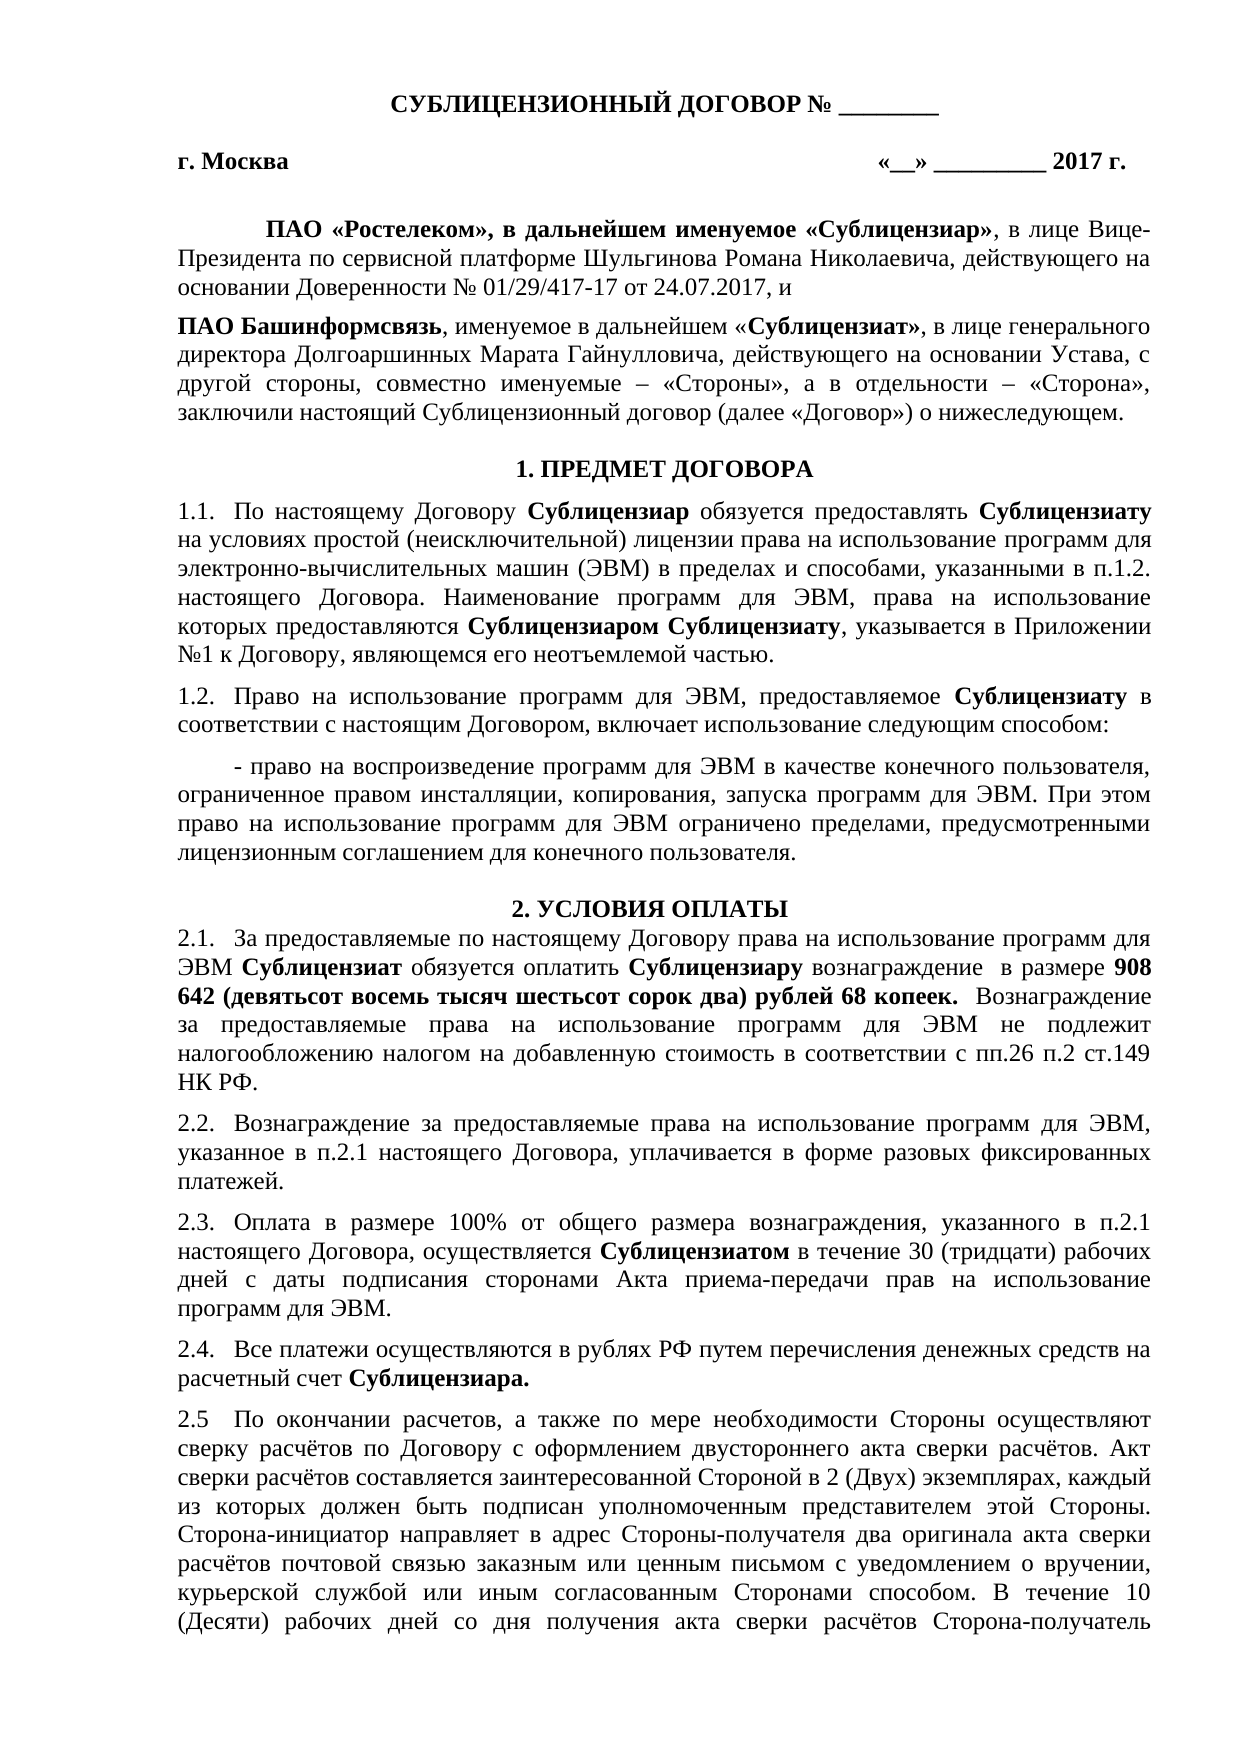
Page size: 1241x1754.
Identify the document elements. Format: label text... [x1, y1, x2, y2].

text 2.4. Все платежи осуществляются в рублях РФ путем перечисления денежных средств на расчетный счет Сублицензиара. [177, 1334, 1152, 1392]
text 2. УСЛОВИЯ ОПЛАТЫ [177, 894, 1122, 923]
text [177, 1404, 1152, 1634]
text 2.3. Оплата в размере 100% от общего размера вознаграждения, указанного в п.2.1 настоящего Договора, осуществляется Сублицензиатом в течение 30 (тридцати) рабочих дней с даты подписания сторонами Акта приема-передачи прав на использование программ для ЭВМ. [177, 1207, 1152, 1322]
text 1.2. Право на использование программ для ЭВМ, предоставляемое Сублицензиату в соответствии с настоящим Договором, включает использование следующим способом: [177, 681, 1152, 738]
text - право на воспроизведение программ для ЭВМ в качестве конечного пользователя, ограниченное правом инсталляции, копирования, запуска программ для ЭВМ. При этом право на использование программ для ЭВМ ограничено пределами, предусмотренными лицензионным соглашением для конечного пользователя. [177, 751, 1152, 866]
text ПАО «Ростелеком», в дальнейшем именуемое «Сублицензиар», в лице Вице-Президента по сервисной платформе Шульгинова Романа Николаевича, действующего на основании Доверенности № 01/29/417-17 от 24.07.2017, и [177, 214, 1151, 300]
text 2.2. Вознаграждение за предоставляемые права на использование программ для ЭВМ, указанное в п.2.1 настоящего Договора, уплачивается в форме разовых фиксированных платежей. [177, 1108, 1152, 1194]
text 2.1. За предоставляемые по настоящему Договору права на использование программ для ЭВМ Сублицензиат обязуется оплатить Сублицензиару вознаграждение в размере 908 642 (девятьсот восемь тысяч шестьсот сорок два) рублей 68 копеек. Вознаграждение за предоставляемые права на использование программ для ЭВМ не подлежит налогообложению налогом на добавленную стоимость в соответствии с пп.26 п.2 ст.149 НК РФ. [177, 923, 1152, 1096]
text 1. ПРЕДМЕТ ДОГОВОРА [177, 454, 1152, 483]
text СУБЛИЦЕНЗИОННЫЙ ДОГОВОР № ________ [177, 89, 1152, 117]
text г. Москва «__» _________ 2017 г. [177, 146, 1152, 175]
text ПАО Башинформсвязь, именуемое в дальнейшем «Сублицензиат», в лице генерального директора Долгоаршинных Марата Гайнулловича, действующего на основании Устава, с другой стороны, совместно именуемые – «Стороны», а в отдельности – «Сторона», заключили настоящий Сублицензионный договор (далее «Договор») о нижеследующем. [177, 311, 1151, 426]
text 1.1. По настоящему Договору Сублицензиар обязуется предоставлять Сублицензиату на условиях простой (неисключительной) лицензии права на использование программ для электронно-вычислительных машин (ЭВМ) в пределах и способами, указанными в п.1.2. настоящего Договора. Наименование программ для ЭВМ, права на использование которых предоставляются Сублицензиаром Сублицензиату, указывается в Приложении №1 к Договору, являющемся его неотъемлемой частью. [177, 496, 1152, 668]
